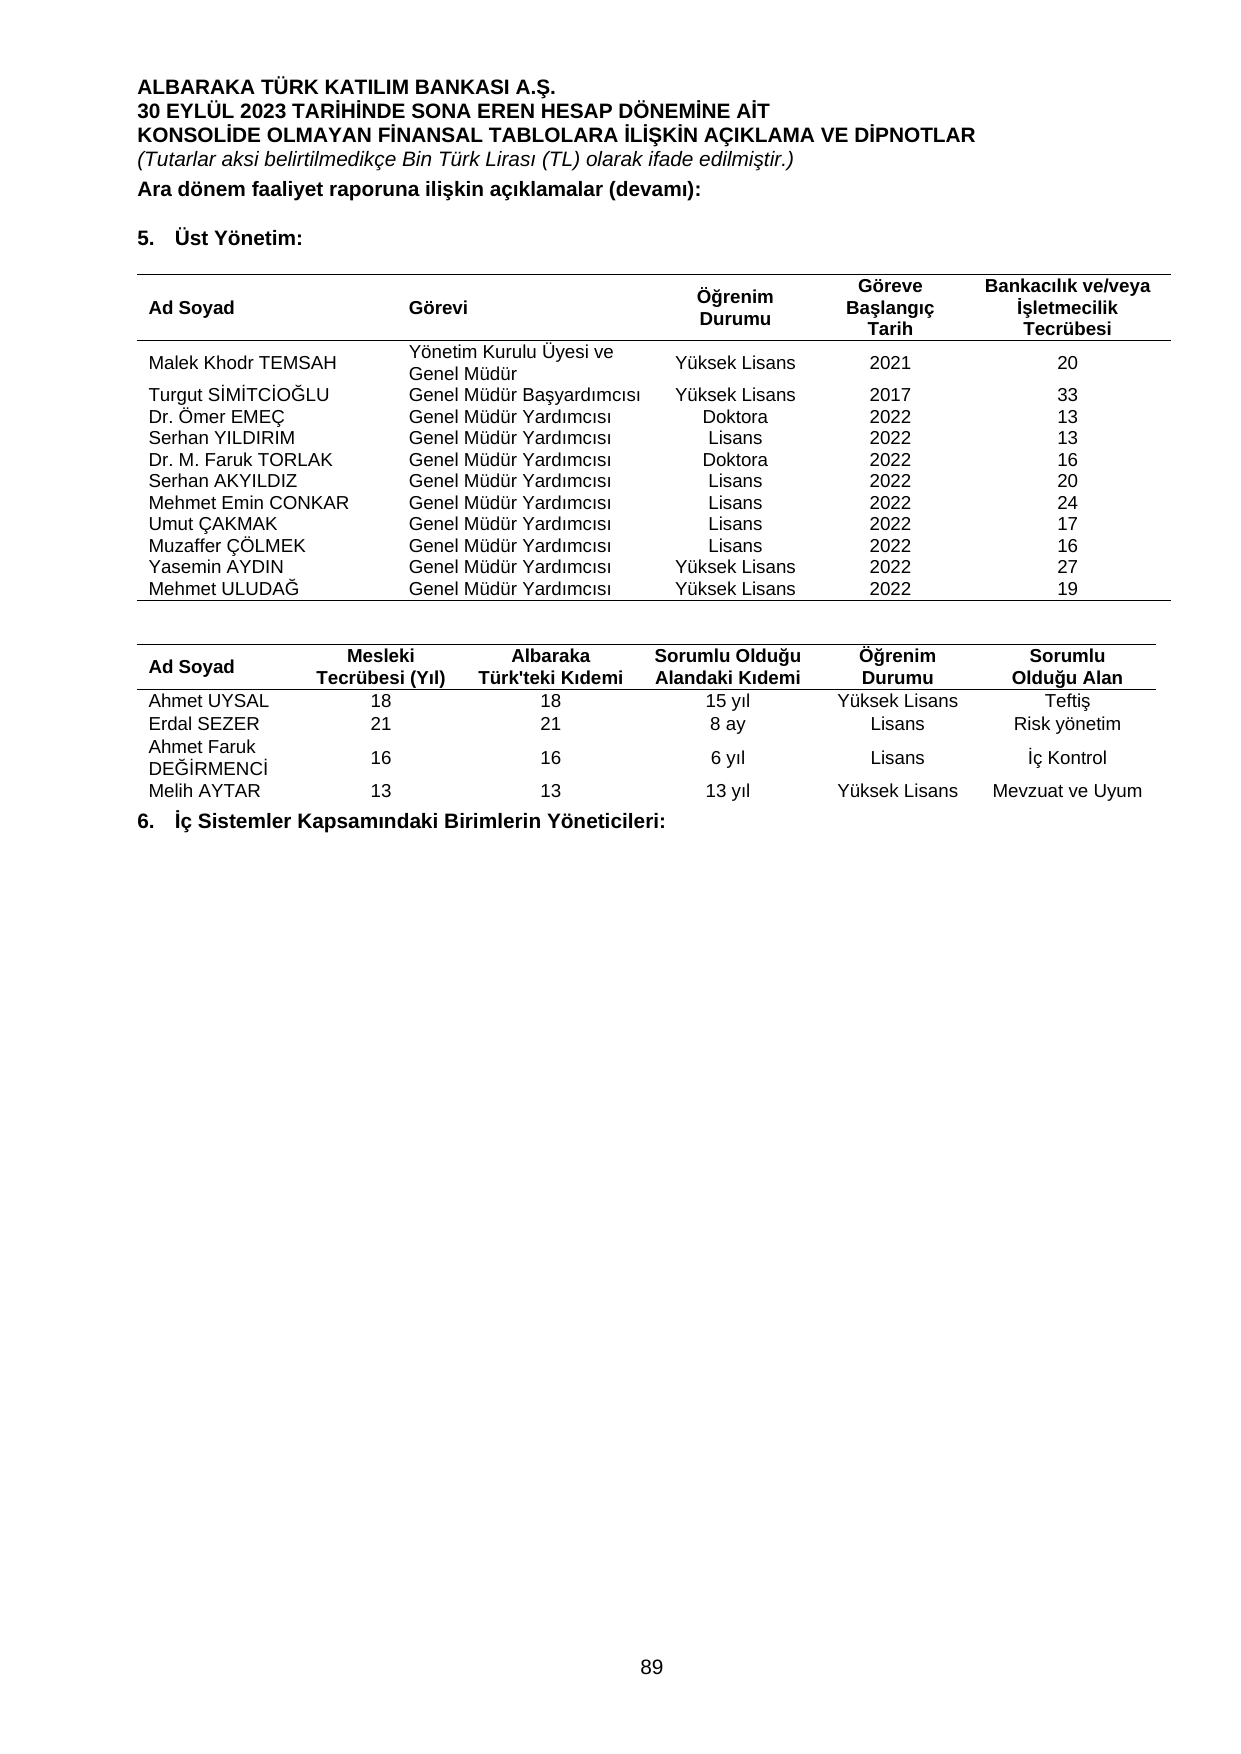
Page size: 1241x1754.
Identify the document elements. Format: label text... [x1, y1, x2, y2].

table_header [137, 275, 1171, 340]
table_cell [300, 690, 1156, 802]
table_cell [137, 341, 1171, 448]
list İç Sistemler Kapsamındaki Birimlerin Yöneticileri: [137, 809, 1166, 833]
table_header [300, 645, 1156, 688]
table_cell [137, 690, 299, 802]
text Ara dönem faaliyet raporuna ilişkin açıklamalar (devamı): [137, 177, 1166, 201]
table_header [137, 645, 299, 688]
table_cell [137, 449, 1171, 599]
list Üst Yönetim: [137, 226, 1166, 249]
